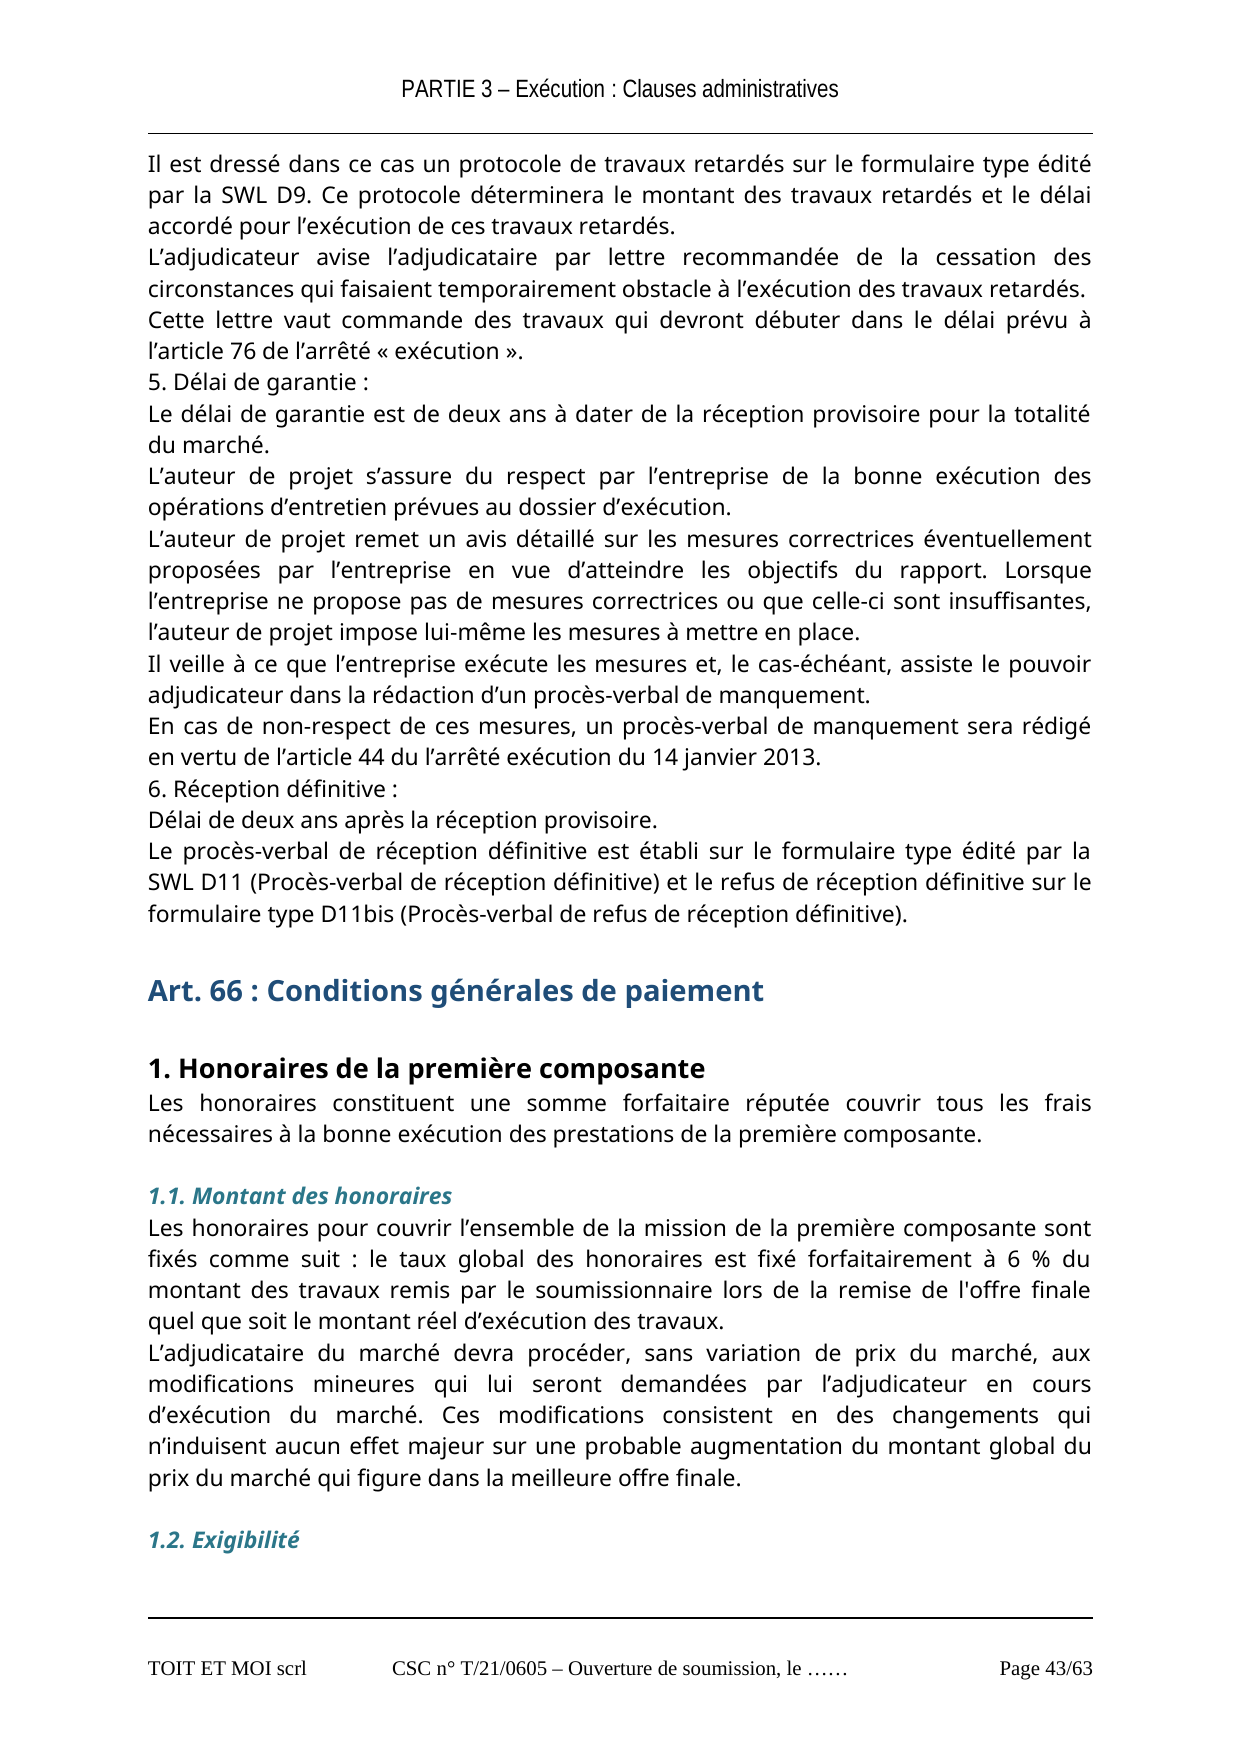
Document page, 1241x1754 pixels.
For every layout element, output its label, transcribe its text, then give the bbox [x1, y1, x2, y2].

text Il veille à ce que l’entreprise exécute les mesures et, le cas-échéant, assiste le pouvoir adjudicateur dans la rédaction d’un procès-verbal de manquement. [148, 648, 1093, 710]
text Le procès-verbal de réception définitive est établi sur le formulaire type édité par la SWL D11 (Procès-verbal de réception définitive) et le refus de réception définitive sur le formulaire type D11bis (Procès-verbal de refus de réception définitive). [148, 835, 1093, 929]
text Délai de deux ans après la réception provisoire. [148, 804, 1093, 835]
text 1. Honoraires de la première composante [148, 1049, 1093, 1086]
text 5. Délai de garantie : [148, 366, 1093, 398]
text Le délai de garantie est de deux ans à dater de la réception provisoire pour la totalité du marché. [148, 398, 1093, 460]
text 6. Réception définitive : [148, 773, 1093, 804]
text En cas de non-respect de ces mesures, un procès-verbal de manquement sera rédigé en vertu de l’article 44 du l’arrêté exécution du 14 janvier 2013. [148, 710, 1093, 773]
text 1.1. Montant des honoraires [148, 1180, 1093, 1211]
text 1.2. Exigibilité [148, 1524, 1093, 1555]
text L’adjudicateur avise l’adjudicataire par lettre recommandée de la cessation des circonstances qui faisaient temporairement obstacle à l’exécution des travaux retardés. [148, 241, 1093, 304]
text L’auteur de projet remet un avis détaillé sur les mesures correctrices éventuellement proposées par l’entreprise en vue d’atteindre les objectifs du rapport. Lorsque l’entreprise ne propose pas de mesures correctrices ou que celle-ci sont insuffisantes, l’auteur de projet impose lui-même les mesures à mettre en place. [148, 523, 1093, 648]
text L’adjudicataire du marché devra procéder, sans variation de prix du marché, aux modifications mineures qui lui seront demandées par l’adjudicateur en cours d’exécution du marché. Ces modifications consistent en des changements qui n’induisent aucun effet majeur sur une probable augmentation du montant global du prix du marché qui figure dans la meilleure offre finale. [148, 1336, 1093, 1493]
text Cette lettre vaut commande des travaux qui devront débuter dans le délai prévu à l’article 76 de l’arrêté « exécution ». [148, 304, 1093, 366]
text Il est dressé dans ce cas un protocole de travaux retardés sur le formulaire type édité par la SWL D9. Ce protocole déterminera le montant des travaux retardés et le délai accordé pour l’exécution de ces travaux retardés. [148, 148, 1093, 241]
text Les honoraires pour couvrir l’ensemble de la mission de la première composante sont fixés comme suit : le taux global des honoraires est fixé forfaitairement à 6 % du montant des travaux remis par le soumissionnaire lors de la remise de l'offre finale quel que soit le montant réel d’exécution des travaux. [148, 1211, 1093, 1336]
subtitle Art. 66 : Conditions générales de paiement [148, 970, 1093, 1009]
text Les honoraires constituent une somme forfaitaire réputée couvrir tous les frais nécessaires à la bonne exécution des prestations de la première composante. [148, 1086, 1093, 1149]
text L’auteur de projet s’assure du respect par l’entreprise de la bonne exécution des opérations d’entretien prévues au dossier d’exécution. [148, 460, 1093, 523]
